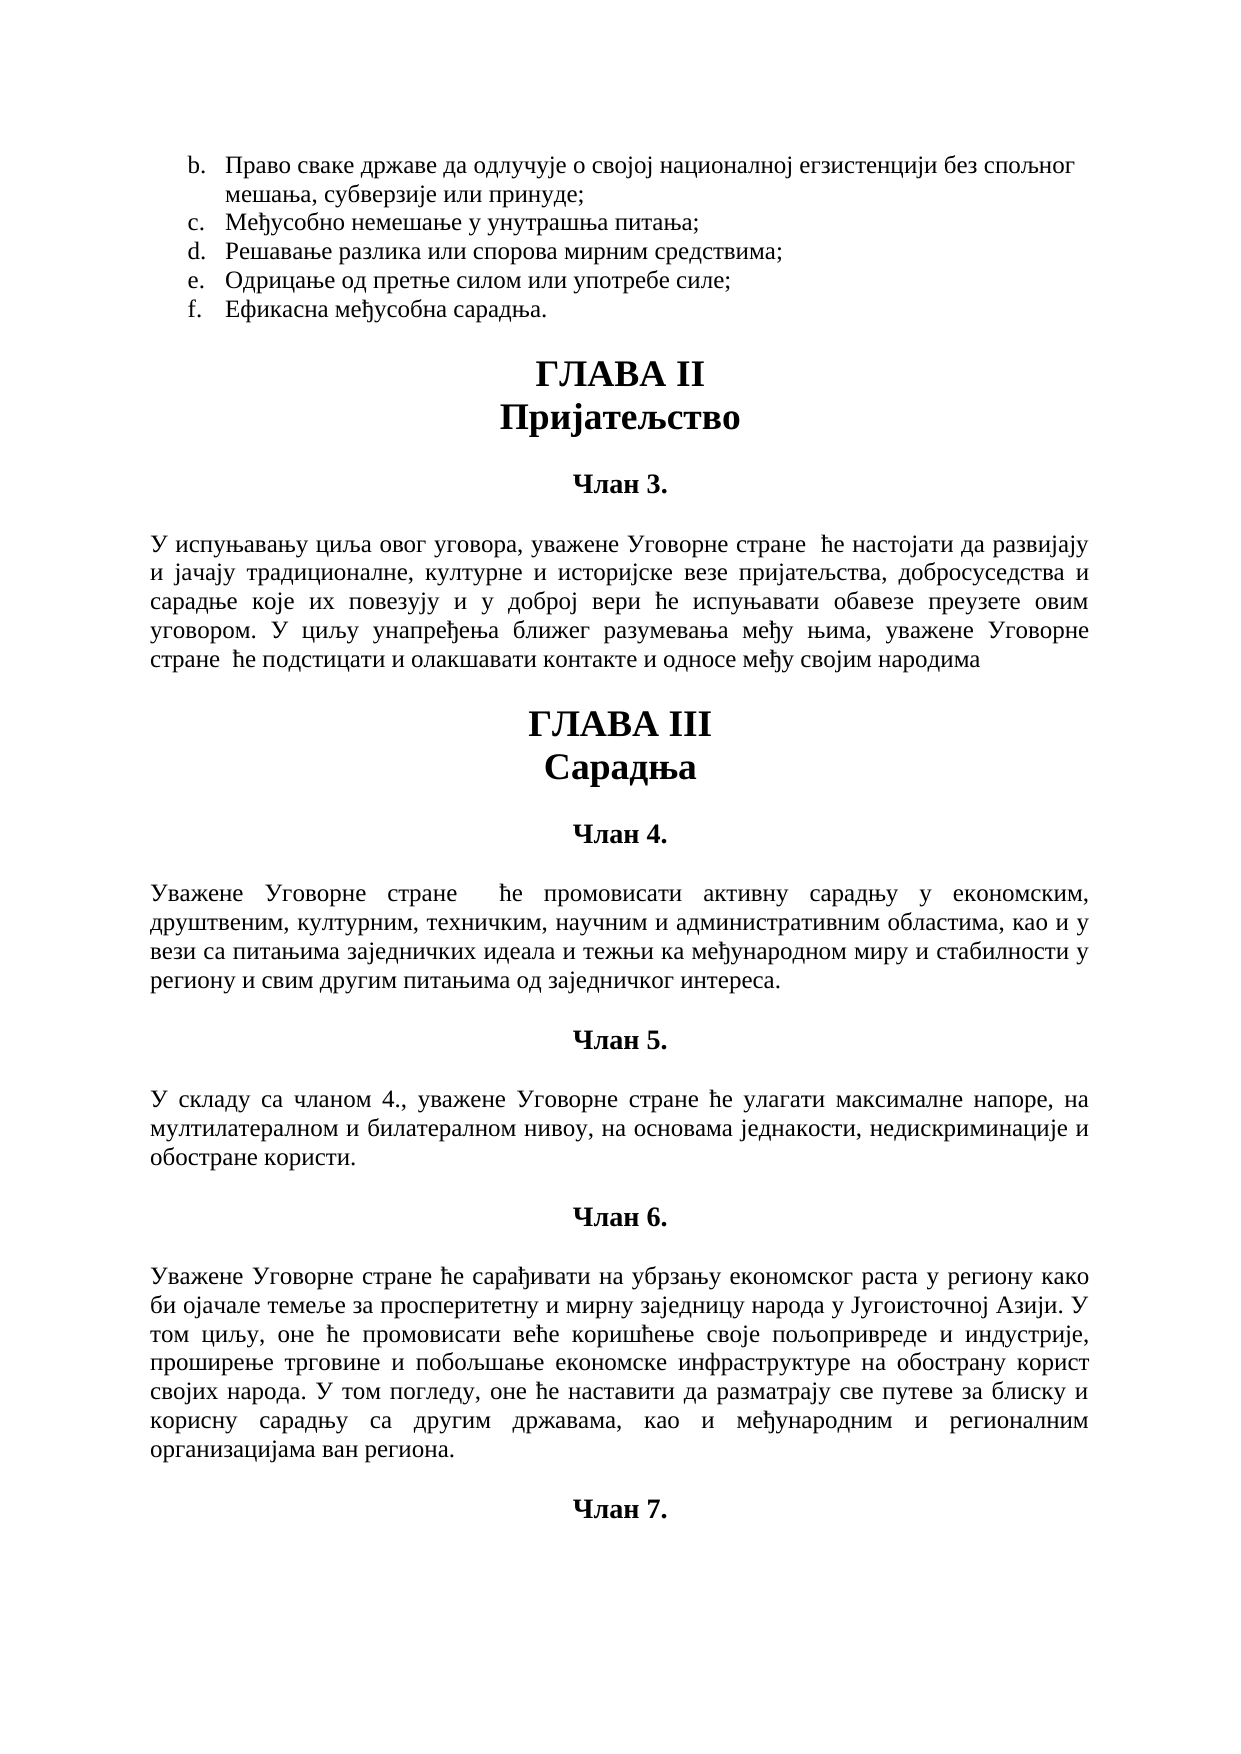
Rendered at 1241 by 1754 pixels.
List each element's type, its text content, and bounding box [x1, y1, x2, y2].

text Члан 7. [150, 1492, 1090, 1524]
list Међусобно немешање у унутрашња питања; [187, 207, 1090, 236]
text Уважене Уговорне стране ће сарађивати на убрзању економског раста у региону како би ојачале темеље за просперитетну и мирну заједницу народа у Југоисточној Азији. У том циљу, оне ће промовисати веће коришћење своје пољопривреде и индустрије, проширење трговине и побољшање економске инфраструктуре на обострану корист својих народа. У том погледу, оне ће наставити да разматрају све путеве за блиску и корисну сарадњу са другим државама, као и међународним и регионалним организацијама ван региона. [150, 1261, 1090, 1462]
text ГЛАВА III Сарадња [150, 702, 1090, 788]
text Члан 5. [150, 1023, 1090, 1055]
text ГЛАВА II Пријатељство [150, 352, 1090, 438]
text Члан 6. [150, 1200, 1090, 1232]
list Одрицање од претње силом или употребе силе; [187, 265, 1090, 294]
text У испуњавању циља овог уговора, уважене Уговорне стране ће настојати да развијају и јачају традиционалне, културне и историјске везе пријатељства, добросуседства и сарадње које их повезују и у доброј вери ће испуњавати обавезе преузете овим уговором. У циљу унапређења ближег разумевања међу њима, уважене Уговорне стране ће подстицати и олакшавати контакте и односе међу својим народима [150, 529, 1090, 672]
list Ефикасна међусобна сарадња. [187, 294, 1090, 322]
list Право сваке државе да одлучује о својој националној егзистенцији без спољног мешања, субверзије или принуде; [187, 150, 1090, 207]
text Члан 4. [150, 817, 1090, 849]
text У складу са чланом 4., уважене Уговорне стране ће улагати максималне напоре, на мултилатералном и билатералном нивоу, на основама једнакости, недискриминације и обостране користи. [150, 1084, 1090, 1171]
text Члан 3. [150, 467, 1090, 499]
list Решавање разлика или спорова мирним средствима; [187, 236, 1090, 265]
text Уважене Уговорне стране ће промовисати активну сарадњу у економским, друштвеним, културним, техничким, научним и административним областима, као и у вези са питањима заједничких идеала и тежњи ка међународном миру и стабилности у региону и свим другим питањима од заједничког интереса. [150, 878, 1090, 993]
